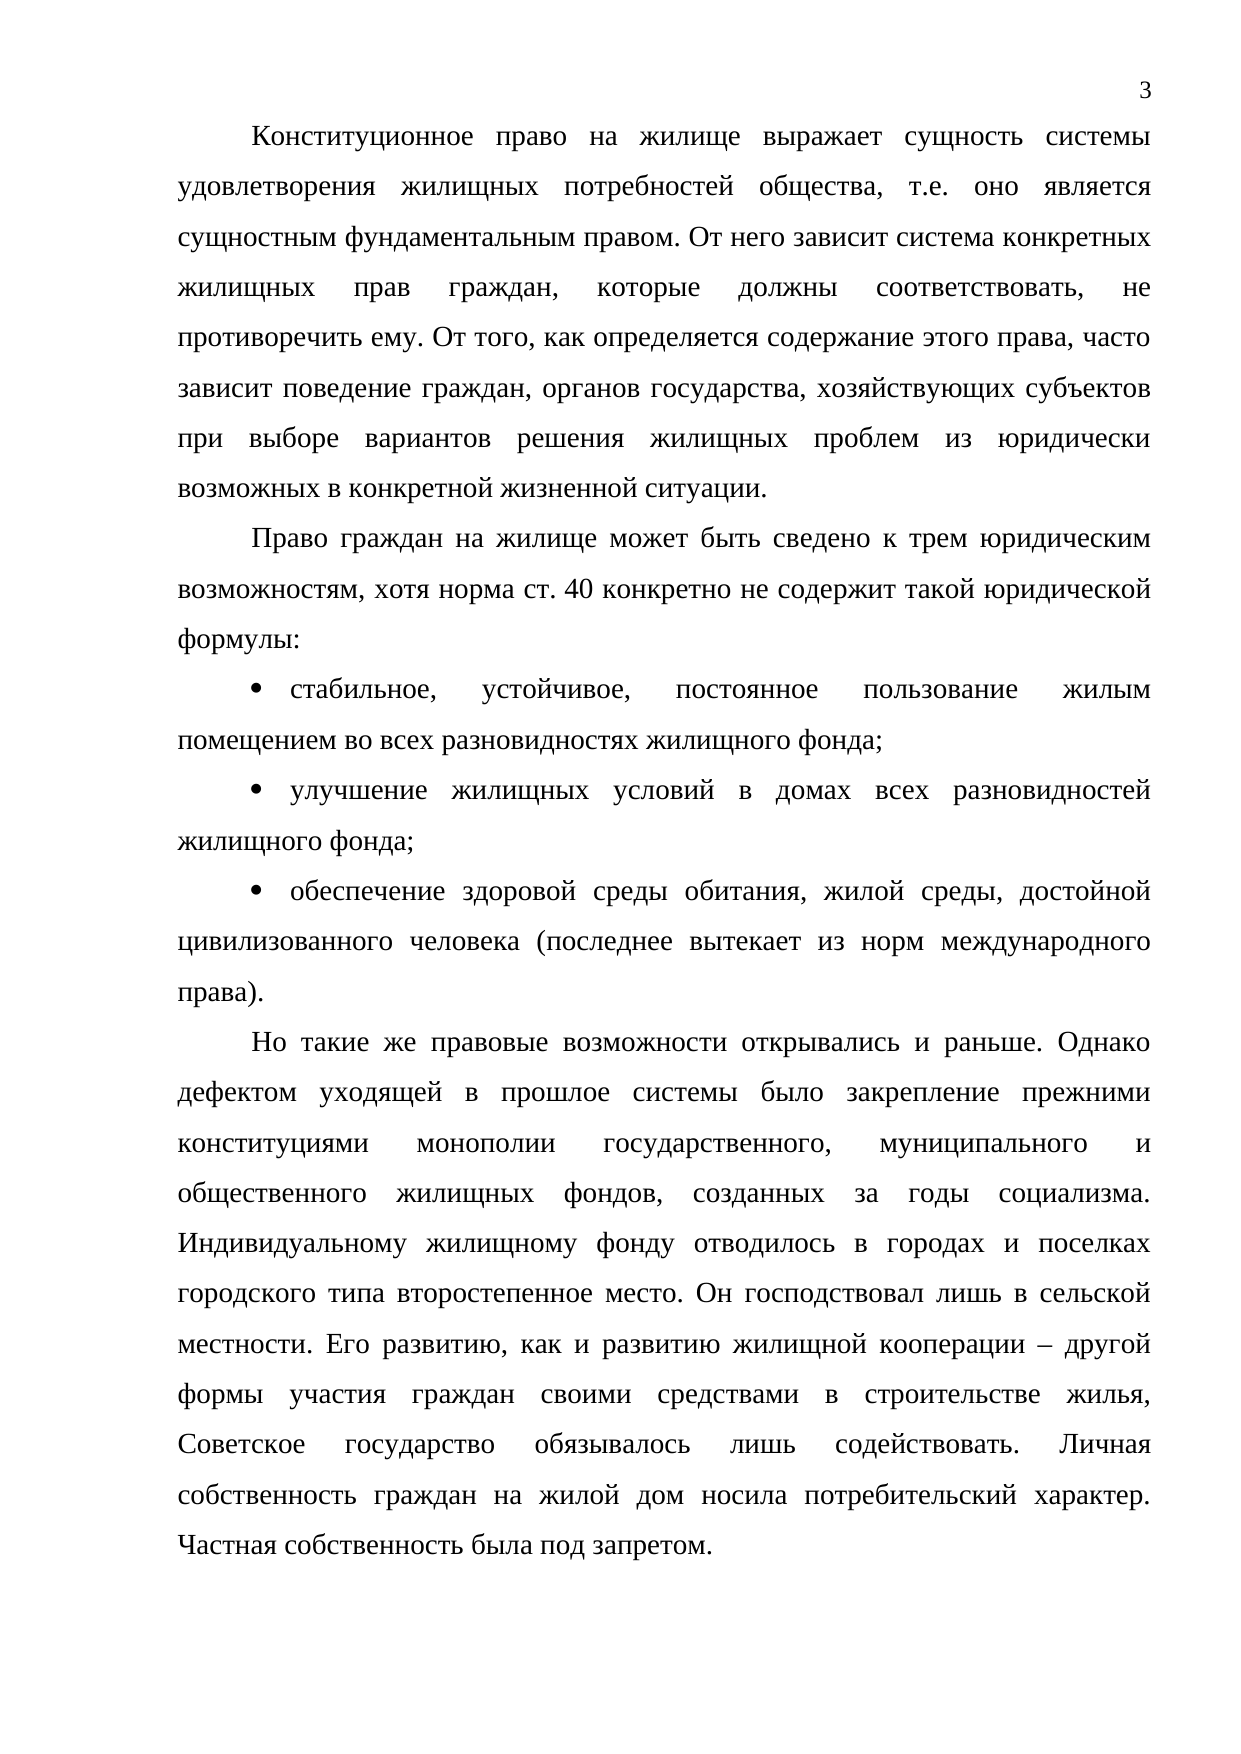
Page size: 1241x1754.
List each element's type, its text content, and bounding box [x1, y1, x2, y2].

list стабильное, устойчивое, постоянное пользование жилым помещением во всех разновидностях жилищного фонда; [177, 672, 1152, 756]
list обеспечение здоровой среды обитания, жилой среды, достойной цивилизованного человека (последнее вытекает из норм международного права). [177, 873, 1152, 1007]
text Право граждан на жилище может быть сведено к трем юридическим возможностям, хотя норма ст. 40 конкретно не содержит такой юридической формулы: [177, 521, 1152, 655]
text Но такие же правовые возможности открывались и раньше. Однако дефектом уходящей в прошлое системы было закрепление прежними конституциями монополии государственного, муниципального и общественного жилищных фондов, созданных за годы социализма. Индивидуальному жилищному фонду отводилось в городах и поселках городского типа второстепенное место. Он господствовал лишь в сельской местности. Его развитию, как и развитию жилищной кооперации – другой формы участия граждан своими средствами в строительстве жилья, Советское государство обязывалось лишь содействовать. Личная собственность граждан на жилой дом носила потребительский характер. Частная собственность была под запретом. [177, 1024, 1152, 1561]
text Конституционное право на жилище выражает сущность системы удовлетворения жилищных потребностей общества, т.е. оно является сущностным фундаментальным правом. От него зависит система конкретных жилищных прав граждан, которые должны соответствовать, не противоречить ему. От того, как определяется содержание этого права, часто зависит поведение граждан, органов государства, хозяйствующих субъектов при выборе вариантов решения жилищных проблем из юридически возможных в конкретной жизненной ситуации. [177, 118, 1152, 504]
list улучшение жилищных условий в домах всех разновидностей жилищного фонда; [177, 772, 1152, 856]
